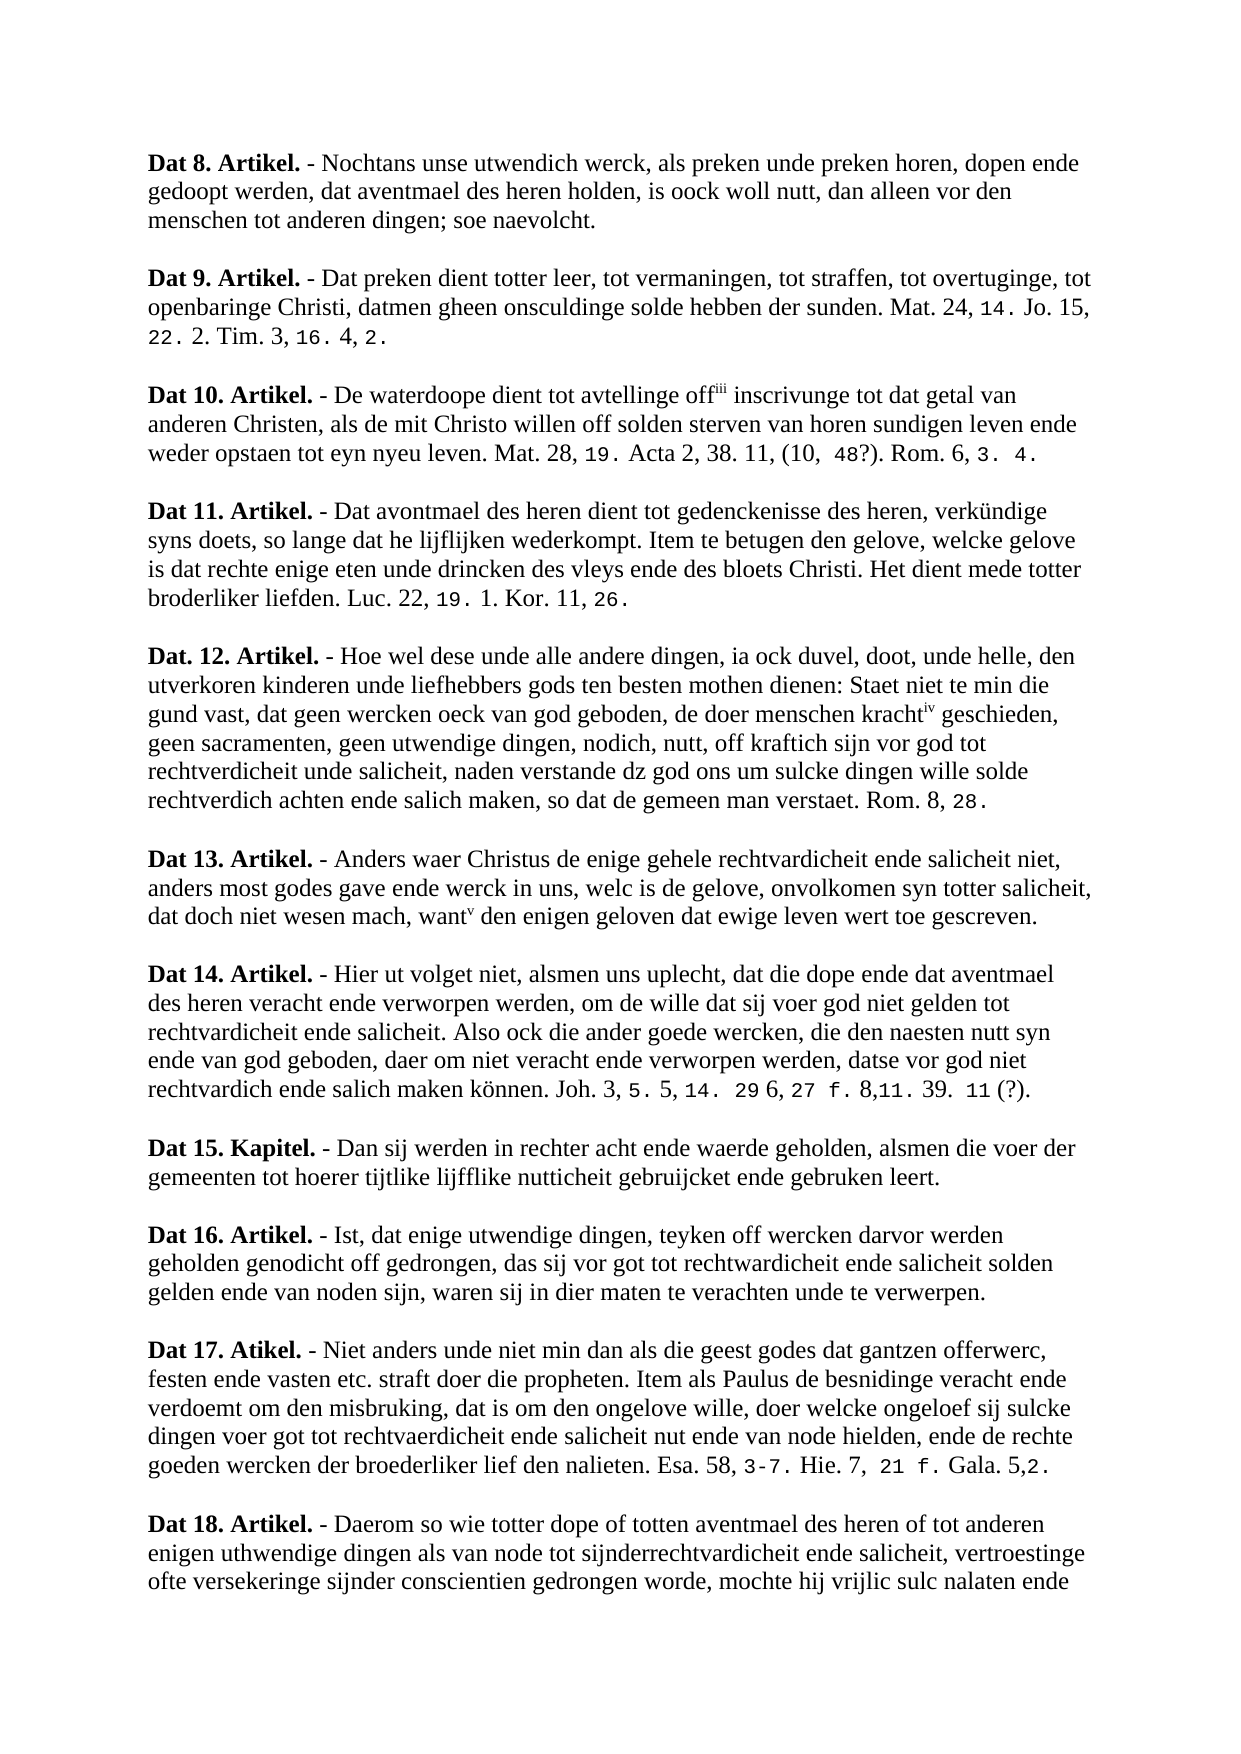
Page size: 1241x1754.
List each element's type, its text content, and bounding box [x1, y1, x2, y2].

text Dat. 12. Artikel. - Hoe wel dese unde alle andere dingen, ia ock duvel, doot, unde helle, den utverkoren kinderen unde liefhebbers gods ten besten mothen dienen: Staet niet te min die gund vast, dat geen wercken oeck van god geboden, de doer menschen kracht geschieden, geen sacramenten, geen utwendige dingen, nodich, nutt, off kraftich sijn vor god tot rechtverdicheit unde salicheit, naden verstande dz god ons um sulcke dingen wille solde rechtverdich achten ende salich maken, so dat de gemeen man verstaet. Rom. 8, 28. [148, 641, 1093, 815]
text Dat 9. Artikel. - Dat preken dient totter leer, tot vermaningen, tot straffen, tot overtuginge, tot openbaringe Christi, datmen gheen onsculdinge solde hebben der sunden. Mat. 24, 14. Jo. 15, 22. 2. Tim. 3, 16. 4, 2. [148, 263, 1093, 351]
text Dat 17. Atikel. - Niet anders unde niet min dan als die geest godes dat gantzen offerwerc, festen ende vasten etc. straft doer die propheten. Item als Paulus de besnidinge veracht ende verdoemt om den misbruking, dat is om den ongelove wille, doer welcke ongeloef sij sulcke dingen voer got tot rechtvaerdicheit ende salicheit nut ende van node hielden, ende de rechte goeden wercken der broederliker lief den nalieten. Esa. 58, 3-7. Hie. 7, 21 f. Gala. 5,2. [148, 1335, 1093, 1480]
text Dat 16. Artikel. - Ist, dat enige utwendige dingen, teyken off wercken darvor werden geholden genodicht off gedrongen, das sij vor got tot rechtwardicheit ende salicheit solden gelden ende van noden sijn, waren sij in dier maten te verachten unde te verwerpen. [148, 1220, 1093, 1306]
text Dat 11. Artikel. - Dat avontmael des heren dient tot gedenckenisse des heren, verkündige syns doets, so lange dat he lijflijken wederkompt. Item te betugen den gelove, welcke gelove is dat rechte enige eten unde drincken des vleys ende des bloets Christi. Het dient mede totter broderliker liefden. Luc. 22, 19. 1. Kor. 11, 26. [148, 496, 1093, 612]
text Dat 13. Artikel. - Anders waer Christus de enige gehele rechtvardicheit ende salicheit niet, anders most godes gave ende werck in uns, welc is de gelove, onvolkomen syn totter salicheit, dat doch niet wesen mach, want den enigen geloven dat ewige leven wert toe gescreven. [148, 844, 1093, 930]
text Dat 8. Artikel. - Nochtans unse utwendich werck, als preken unde preken horen, dopen ende gedoopt werden, dat aventmael des heren holden, is oock woll nutt, dan alleen vor den menschen tot anderen dingen; soe naevolcht. [148, 148, 1093, 234]
text Dat 10. Artikel. - De waterdoope dient tot avtellinge off inscrivunge tot dat getal van anderen Christen, als de mit Christo willen off solden sterven van horen sundigen leven ende weder opstaen tot eyn nyeu leven. Mat. 28, 19. Acta 2, 38. 11, (10, 48?). Rom. 6, 3. 4. [148, 380, 1093, 467]
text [148, 1509, 1093, 1595]
text Dat 14. Artikel. - Hier ut volget niet, alsmen uns uplecht, dat die dope ende dat aventmael des heren veracht ende verworpen werden, om de wille dat sij voer god niet gelden tot rechtvardicheit ende salicheit. Also ock die ander goede wercken, die den naesten nutt syn ende van god geboden, daer om niet veracht ende verworpen werden, datse vor god niet rechtvardich ende salich maken können. Joh. 3, 5. 5, 14. 29 6, 27 f. 8,11. 39. 11 (?). [148, 959, 1093, 1104]
text Dat 15. Kapitel. - Dan sij werden in rechter acht ende waerde geholden, alsmen die voer der gemeenten tot hoerer tijtlike lijfflike nutticheit gebruijcket ende gebruken leert. [148, 1133, 1093, 1191]
